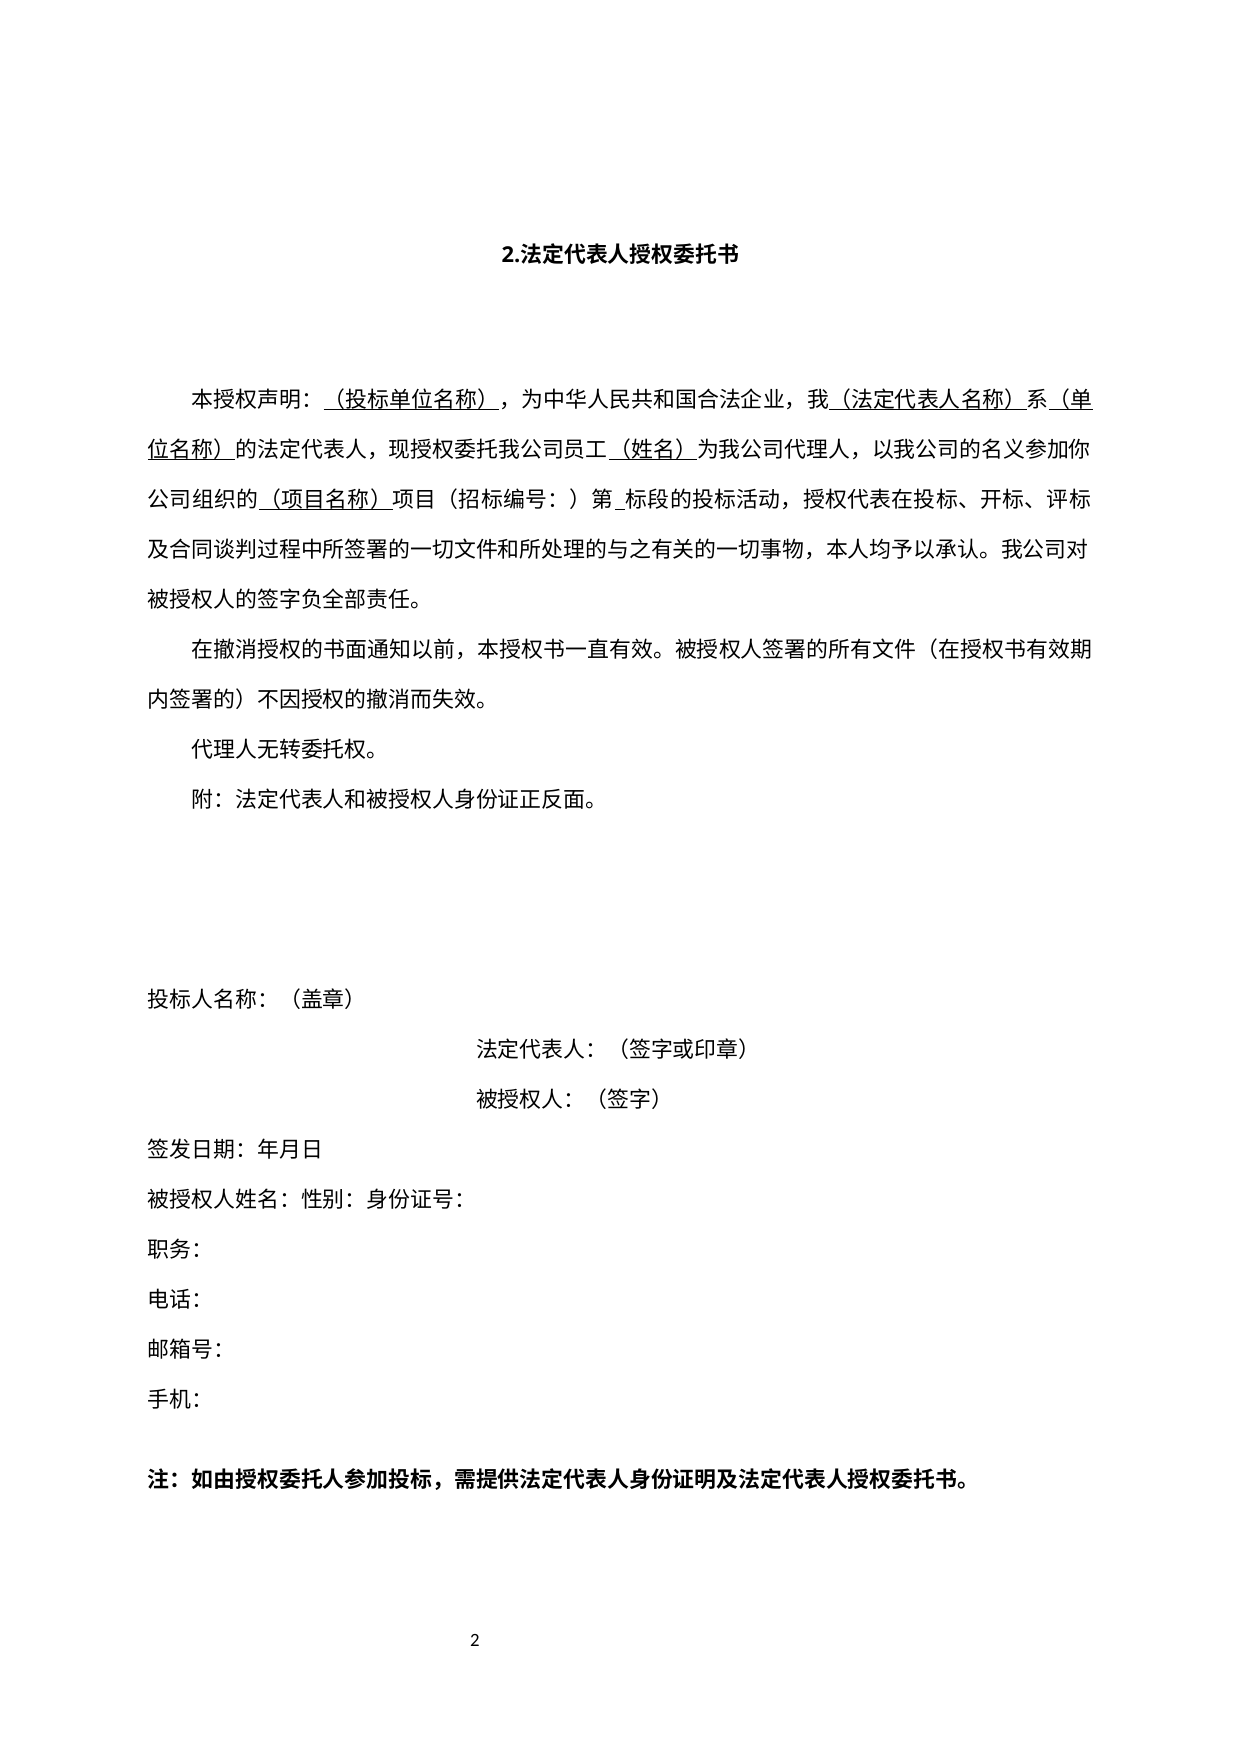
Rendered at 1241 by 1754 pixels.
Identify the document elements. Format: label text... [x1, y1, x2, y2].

text 邮箱号： [148, 1317, 1092, 1367]
text 签发日期：年月日 [148, 1117, 1092, 1167]
text 被授权人姓名：性别：身份证号： [148, 1167, 1092, 1217]
text 代理人无转委托权。 [148, 717, 1092, 767]
text 电话： [148, 1267, 1092, 1317]
text 被授权人：（签字） [148, 1067, 1092, 1117]
text 2.法定代表人授权委托书 [148, 237, 1092, 269]
text 法定代表人：（签字或印章） [148, 1017, 1092, 1067]
text 职务： [148, 1217, 1092, 1267]
text 附：法定代表人和被授权人身份证正反面。 [148, 767, 1092, 817]
text 本授权声明：（投标单位名称），为中华人民共和国合法企业，我（法定代表人名称）系（单位名称）的法定代表人，现授权委托我公司员工（姓名）为我公司代理人，以我公司的名义参加你公司组织的（项目名称）项目（招标编号：）第 标段的投标活动，授权代表在投标、开标、评标及合同谈判过程中所签署的一切文件和所处理的与之有关的一切事物，本人均予以承认。我公司对被授权人的签字负全部责任。 [148, 367, 1092, 617]
text 注：如由授权委托人参加投标，需提供法定代表人身份证明及法定代表人授权委托书。 [148, 1462, 1035, 1493]
text 在撤消授权的书面通知以前，本授权书一直有效。被授权人签署的所有文件（在授权书有效期内签署的）不因授权的撤消而失效。 [148, 617, 1092, 717]
text 手机： [148, 1367, 1092, 1417]
text 投标人名称：（盖章） [148, 967, 1092, 1017]
